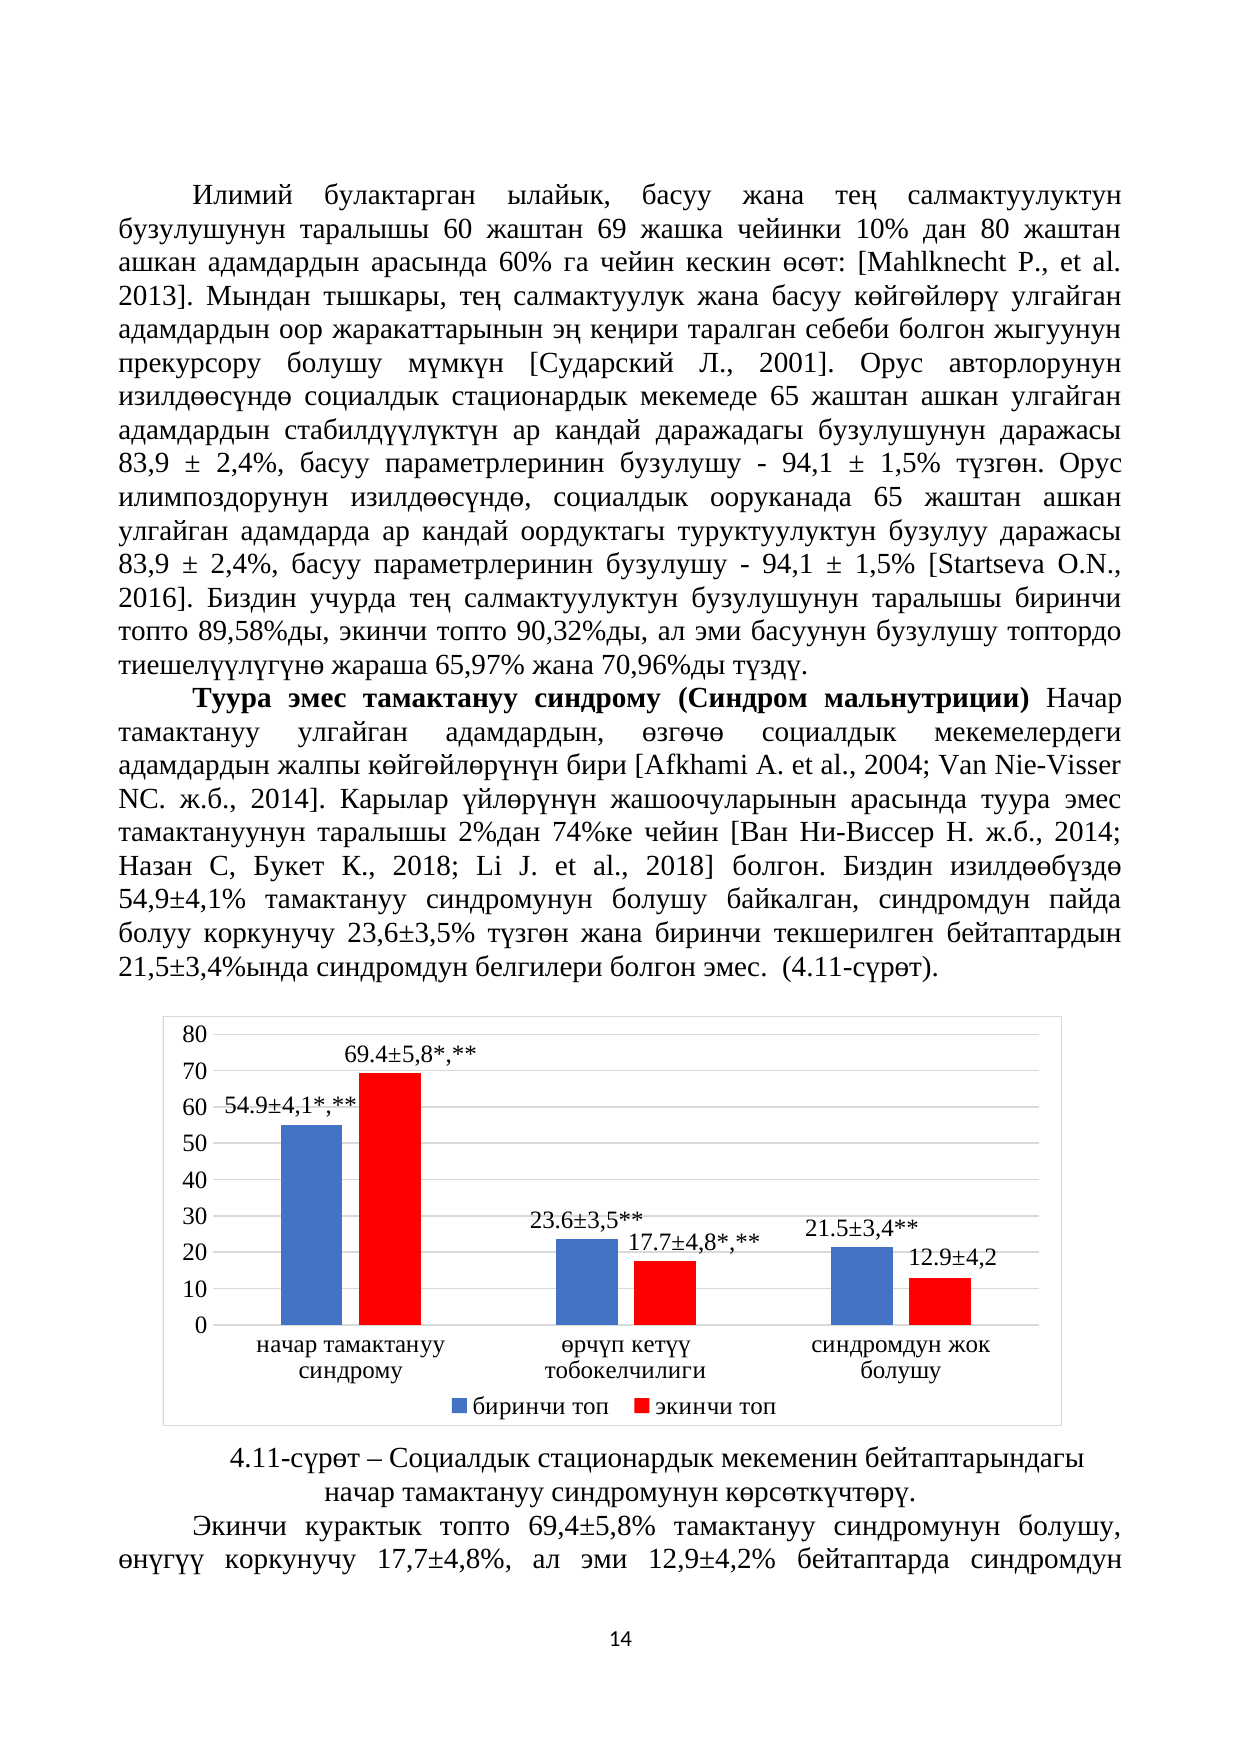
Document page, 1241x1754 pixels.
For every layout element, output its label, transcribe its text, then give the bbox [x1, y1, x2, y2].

text Илимий булактарган ылайык, басуу жана тең салмактуулуктун бузулушунун таралышы 60 жаштан 69 жашка чейинки 10% дан 80 жаштан ашкан адамдардын арасында 60% га чейин кескин өсөт: [Mahlknecht P., et al. 2013]. Мындан тышкары, тең салмактуулук жана басуу көйгөйлөрү улгайган адамдардын оор жаракаттарынын эң кеңири таралган себеби болгон жыгуунун прекурсору болушу мүмкүн [Сударский Л., 2001]. Орус авторлорунун изилдөөсүндө социалдык стационардык мекемеде 65 жаштан ашкан улгайган адамдардын стабилдүүлүктүн ар кандай даражадагы бузулушунун даражасы 83,9 ± 2,4%, басуу параметрлеринин бузулушу - 94,1 ± 1,5% түзгөн. Орус илимпоздорунун изилдөөсүндө, социалдык ооруканада 65 жаштан ашкан улгайган адамдарда ар кандай оордуктагы туруктуулуктун бузулуу даражасы 83,9 ± 2,4%, басуу параметрлеринин бузулушу - 94,1 ± 1,5% [Startseva O.N., 2016]. Биздин учурда тең салмактуулуктун бузулушунун таралышы биринчи топто 89,58%ды, экинчи топто 90,32%ды, ал эми басуунун бузулушу топтордо тиешелүүлүгүнө жараша 65,97% жана 70,96%ды түздү. [118, 177, 1122, 680]
text 4.11-сүрөт – Социалдык стационардык мекеменин бейтаптарындагы начар тамактануу синдромунун көрсөткүчтөрү. [118, 1441, 1122, 1508]
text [118, 1508, 1122, 1575]
text Туура эмес тамактануу синдрому (Синдром мальнутриции) Начар тамактануу улгайган адамдардын, өзгөчө социалдык мекемелердеги адамдардын жалпы көйгөйлөрүнүн бири [Afkhami A. et al., 2004; Van Nie-Visser NC. ж.б., 2014]. Карылар үйлөрүнүн жашоочуларынын арасында туура эмес тамактануунун таралышы 2%дан 74%ке чейин [Ван Ни-Виссер Н. ж.б., 2014; Назан С, Букет К., 2018; Li J. et al., 2018] болгон. Биздин изилдөөбүздө 54,9±4,1% тамактануу синдромунун болушу байкалган, синдромдун пайда болуу коркунучу 23,6±3,5% түзгөн жана биринчи текшерилген бейтаптардын 21,5±3,4%ында синдромдун белгилери болгон эмес. (4.11-сүрөт). [118, 680, 1122, 982]
